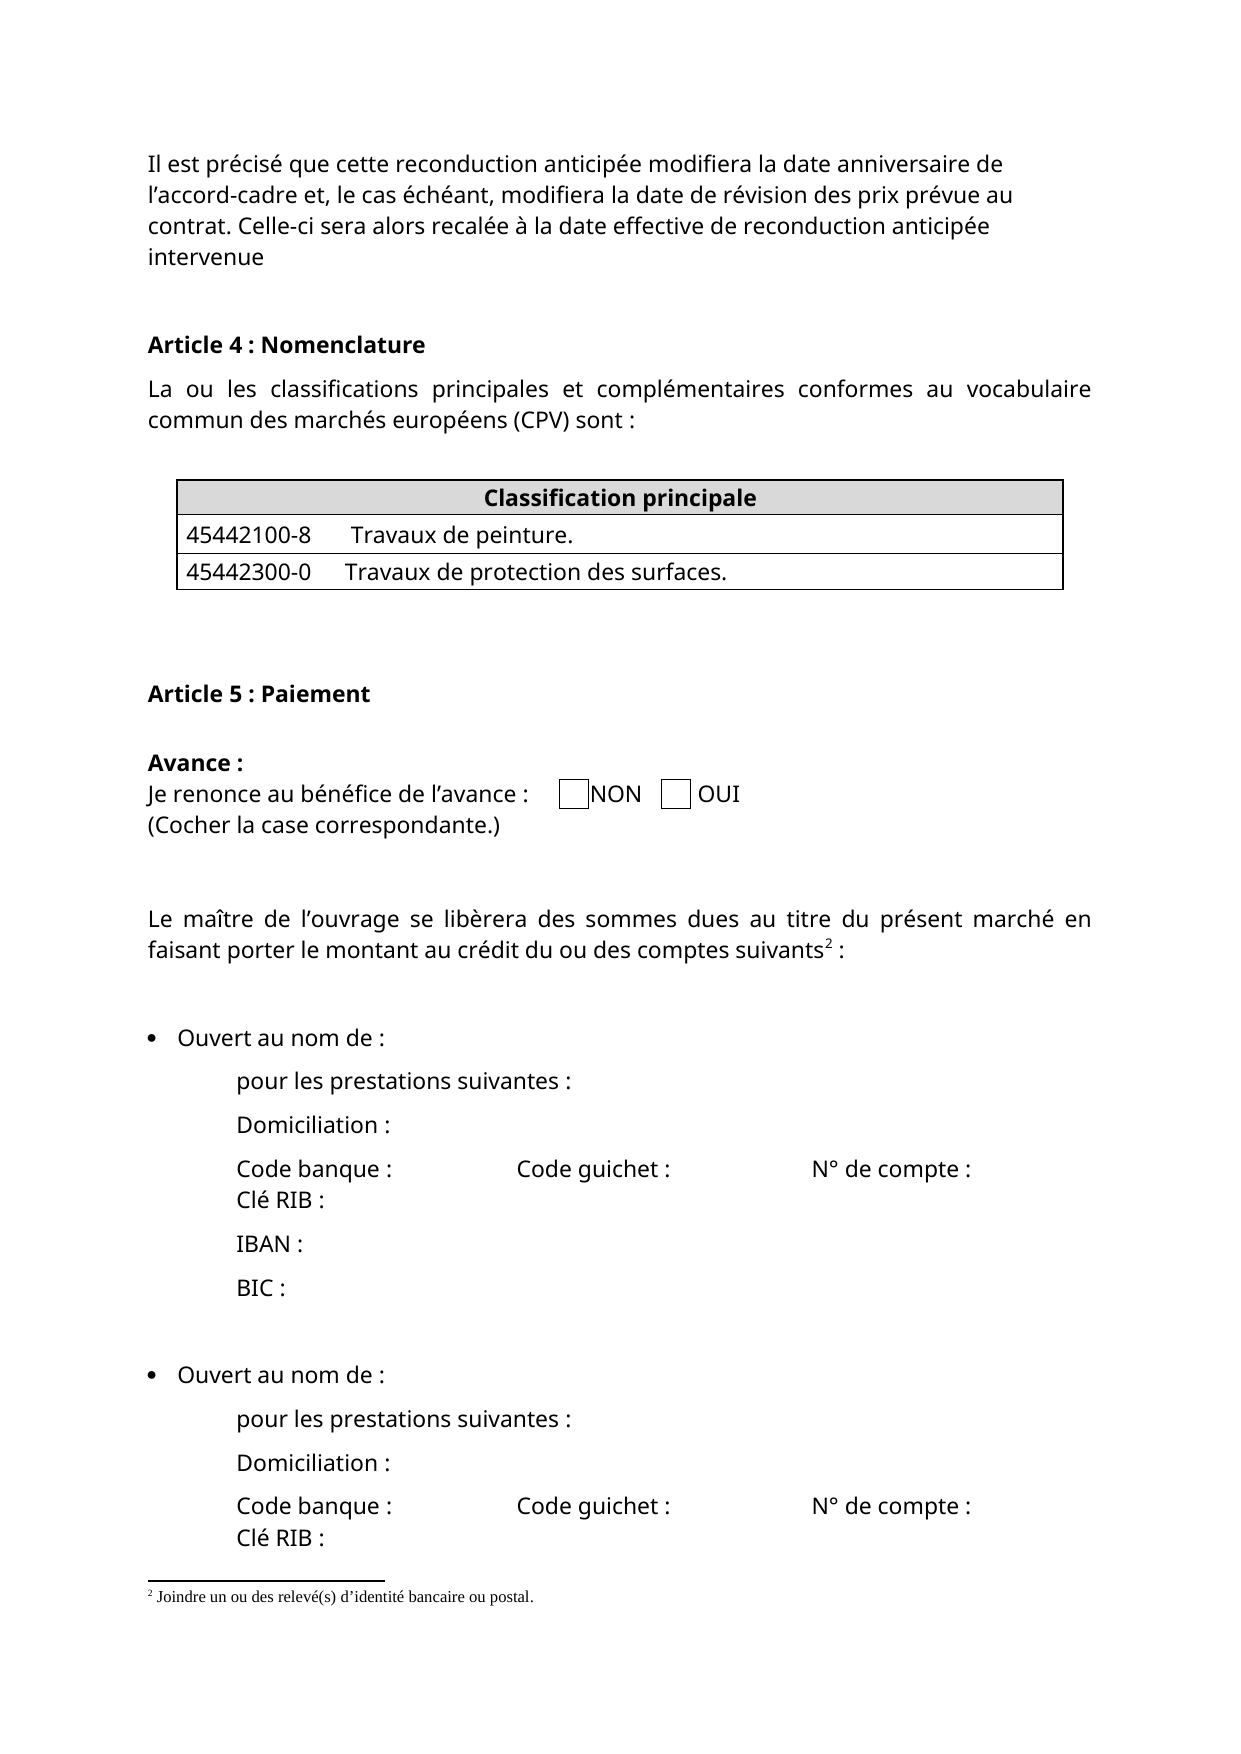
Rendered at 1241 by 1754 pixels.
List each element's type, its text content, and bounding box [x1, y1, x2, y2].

list Ouvert au nom de : [148, 1022, 1093, 1053]
text pour les prestations suivantes : [148, 1403, 1093, 1434]
list Ouvert au nom de : [148, 1359, 1093, 1390]
table_header Classification principale [178, 481, 1062, 514]
text Code banque : Code guichet : N° de compte : Clé RIB : [148, 1490, 1093, 1553]
subtitle Article 5 : Paiement [148, 678, 1093, 709]
table_cell [178, 554, 1062, 589]
text Je renonce au bénéfice de l’avance : NON OUI [148, 778, 1093, 809]
subtitle Article 4 : Nomenclature [148, 329, 1093, 360]
text Le maître de l’ouvrage se libèrera des sommes dues au titre du présent marché en faisant porter le montant au crédit du ou des comptes suivants : [148, 903, 1093, 965]
text (Cocher la case correspondante.) [148, 809, 1093, 840]
table_cell [178, 515, 1062, 553]
text La ou les classifications principales et complémentaires conformes au vocabulaire commun des marchés européens (CPV) sont : [148, 373, 1093, 435]
text Il est précisé que cette reconduction anticipée modifiera la date anniversaire de l’accord-cadre et, le cas échéant, modifiera la date de révision des prix prévue au contrat. Celle-ci sera alors recalée à la date effective de reconduction anticipée intervenue [148, 148, 1093, 273]
text Domiciliation : [148, 1109, 1093, 1140]
text IBAN : [148, 1228, 1093, 1259]
text Domiciliation : [148, 1447, 1093, 1478]
text Code banque : Code guichet : N° de compte : Clé RIB : [148, 1153, 1093, 1215]
text Avance : [148, 747, 1093, 778]
text BIC : [148, 1272, 1093, 1303]
text pour les prestations suivantes : [148, 1065, 1093, 1097]
